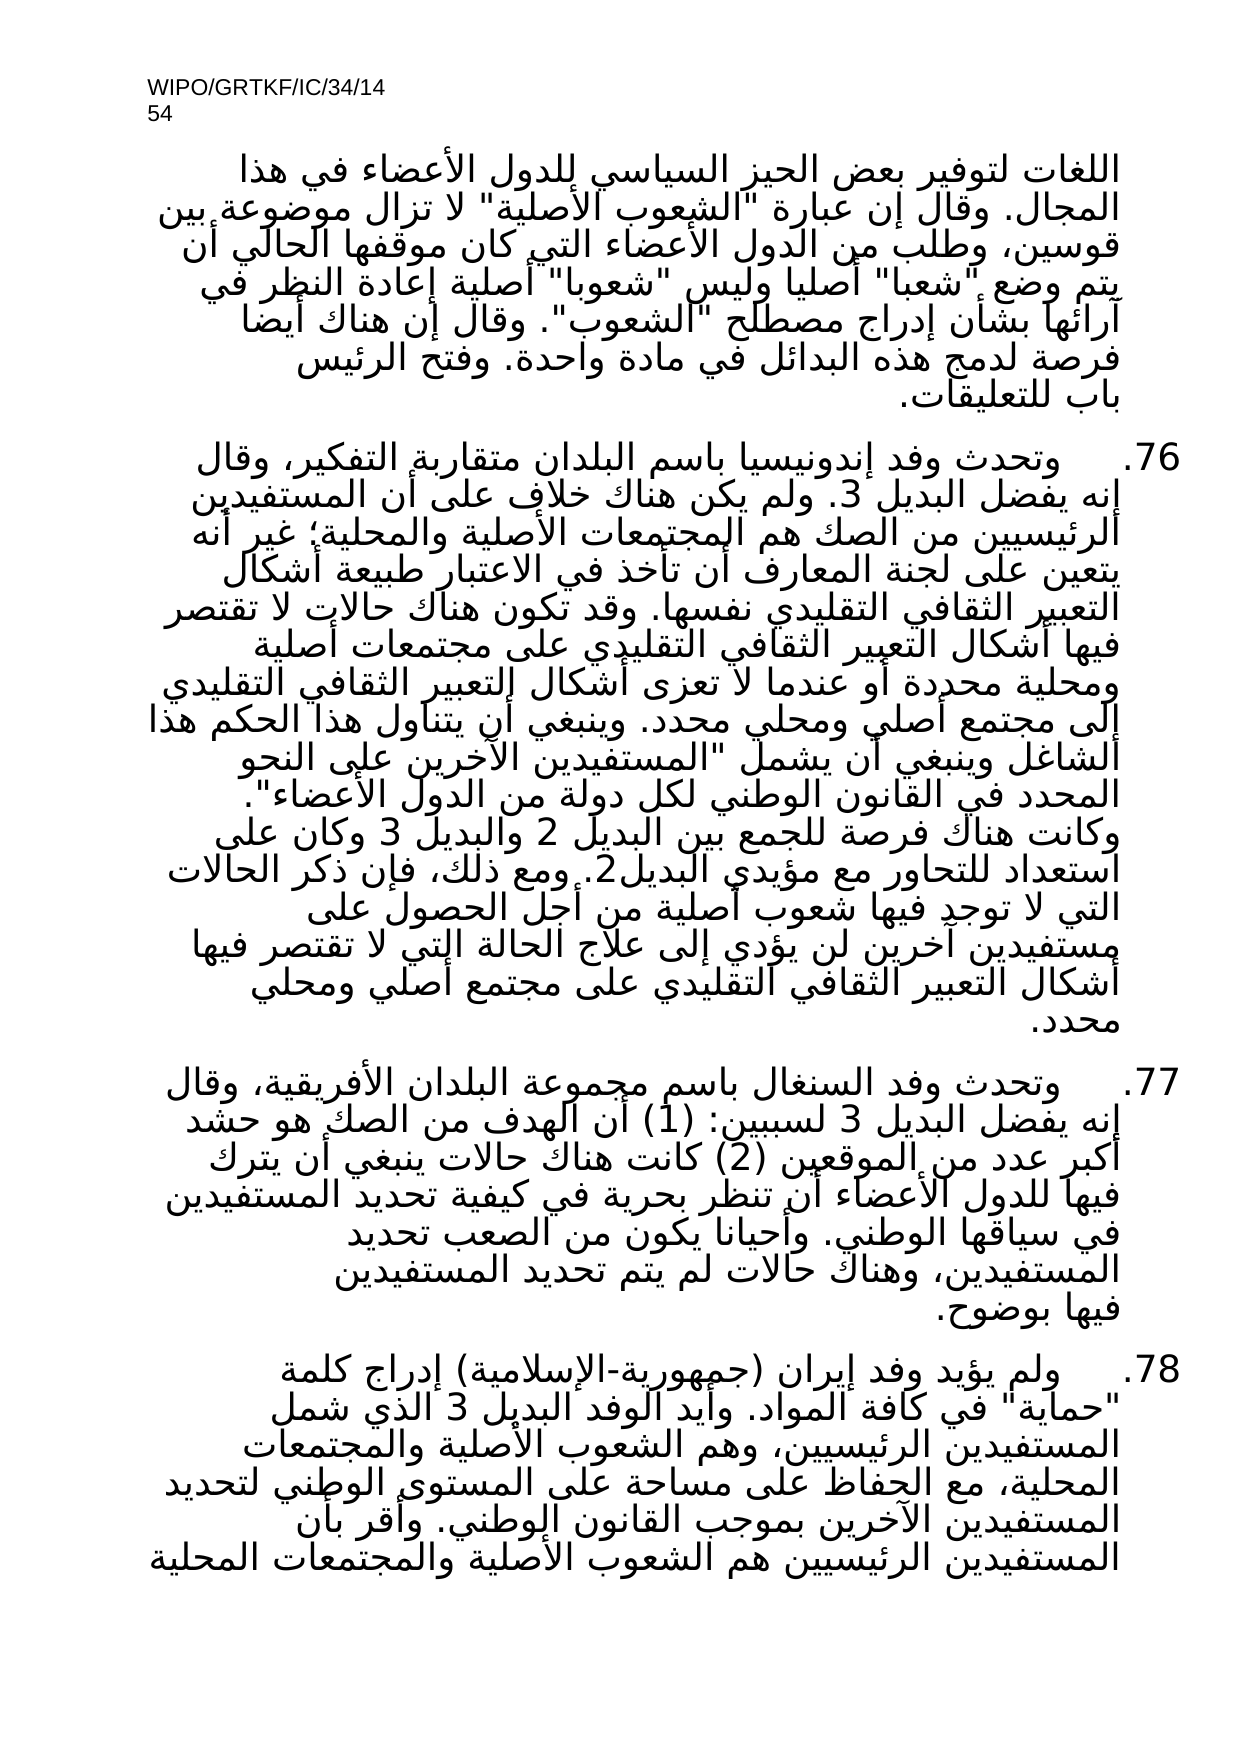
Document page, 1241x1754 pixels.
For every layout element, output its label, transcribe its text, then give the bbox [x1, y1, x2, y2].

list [147, 153, 1122, 415]
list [147, 1353, 1122, 1578]
list وتحدث وفد السنغال باسم مجموعة البلدان الأفريقية، وقال إنه يفضل البديل 3 لسببين: (1) أن الهدف من الصك هو حشد أكبر عدد من الموقعين (2) كانت هناك حالات ينبغي أن يترك فيها للدول الأعضاء أن تنظر بحرية في كيفية تحديد المستفيدين في سياقها الوطني. وأحيانا يكون من الصعب تحديد المستفيدين، وهناك حالات لم يتم تحديد المستفيدين فيها بوضوح. [147, 1065, 1122, 1328]
list وتحدث وفد إندونيسيا باسم البلدان متقاربة التفكير، وقال إنه يفضل البديل 3. ولم يكن هناك خلاف على أن المستفيدين الرئيسيين من الصك هم المجتمعات الأصلية والمحلية؛ غير أنه يتعين على لجنة المعارف أن تأخذ في الاعتبار طبيعة أشكال التعبير الثقافي التقليدي نفسها. وقد تكون هناك حالات لا تقتصر فيها أشكال التعبير الثقافي التقليدي على مجتمعات أصلية ومحلية محددة أو عندما لا تعزى أشكال التعبير الثقافي التقليدي إلى مجتمع أصلي ومحلي محدد. وينبغي أن يتناول هذا الحكم هذا الشاغل وينبغي أن يشمل "المستفيدين الآخرين على النحو المحدد في القانون الوطني لكل دولة من الدول الأعضاء". وكانت هناك فرصة للجمع بين البديل 2 والبديل 3 وكان على استعداد للتحاور مع مؤيدي البديل2. ومع ذلك، فإن ذكر الحالات التي لا توجد فيها شعوب أصلية من أجل الحصول على مستفيدين آخرين لن يؤدي إلى علاج الحالة التي لا تقتصر فيها أشكال التعبير الثقافي التقليدي على مجتمع أصلي ومحلي محدد. [147, 440, 1122, 1040]
